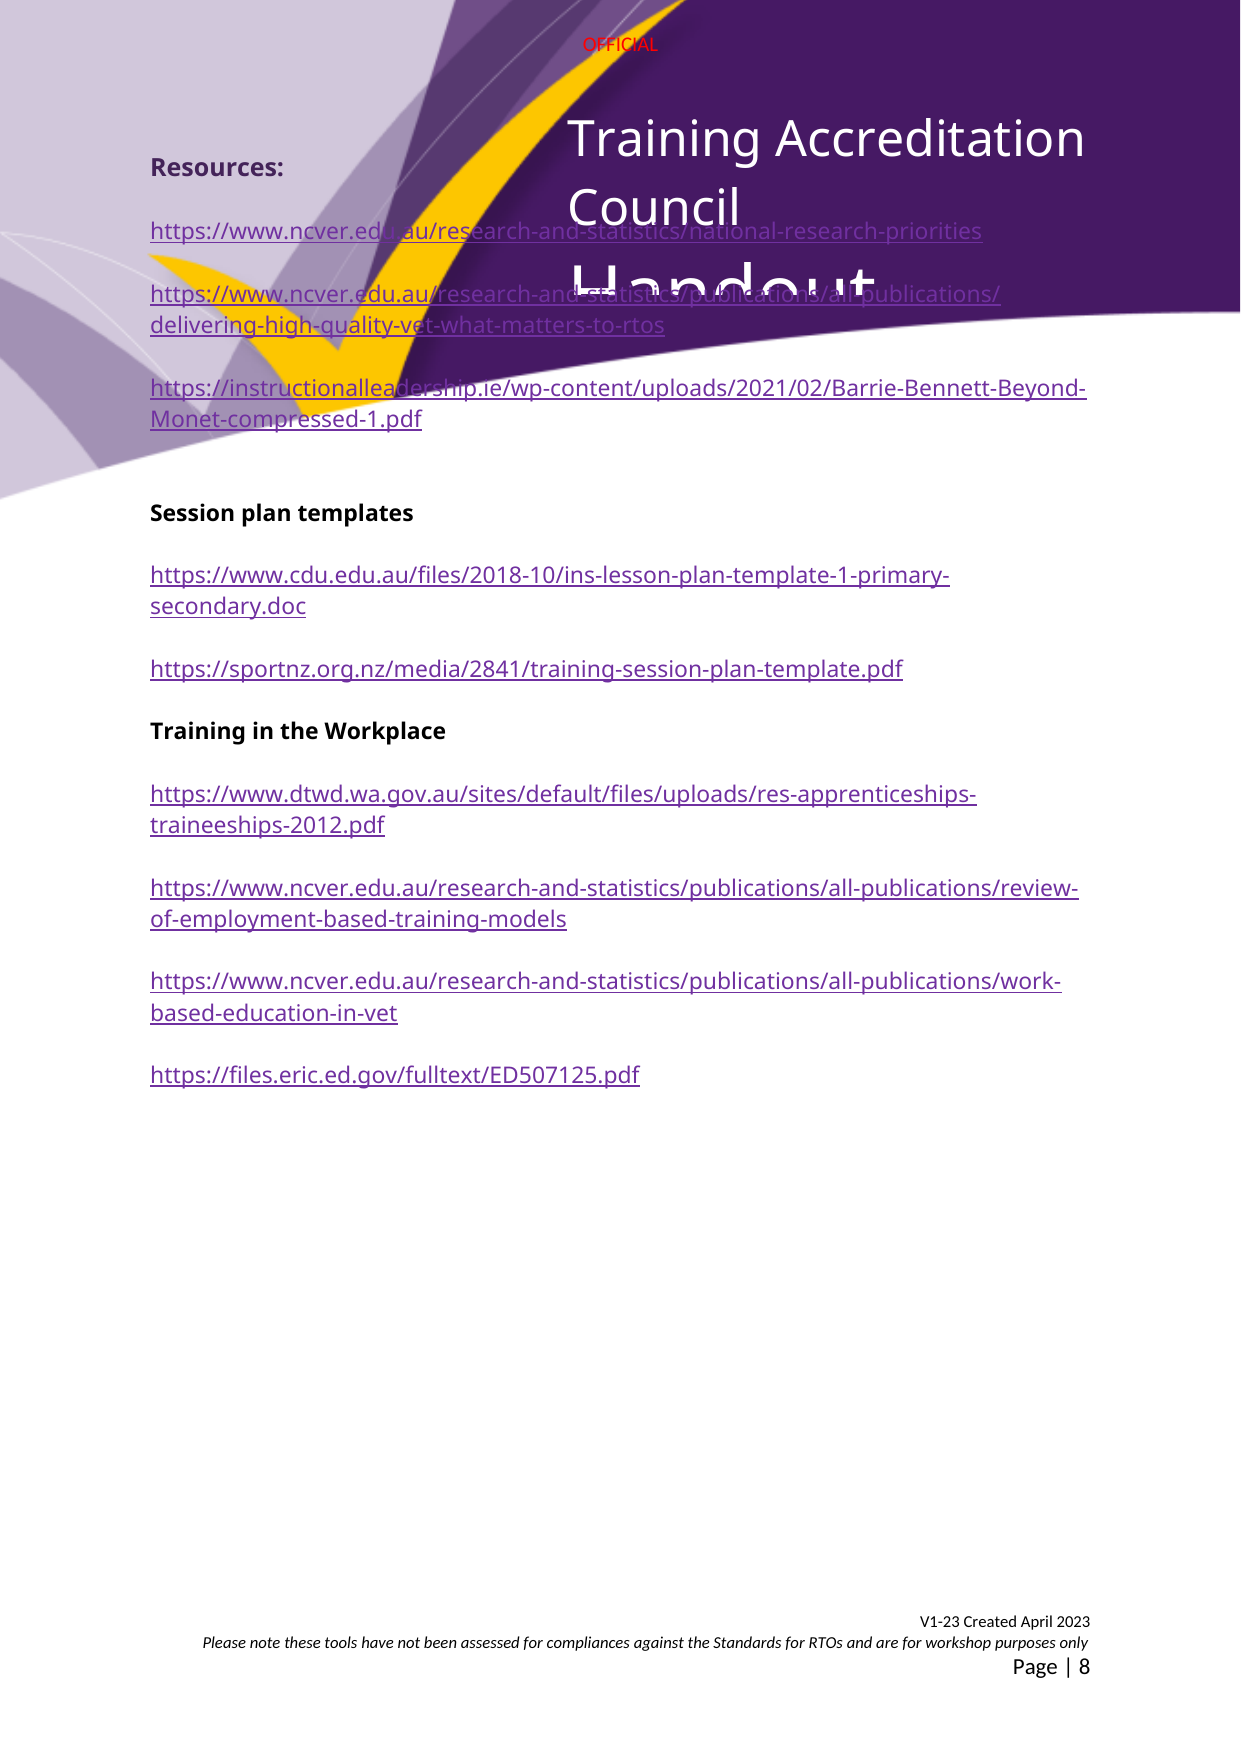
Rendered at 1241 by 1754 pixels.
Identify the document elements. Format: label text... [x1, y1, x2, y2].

text https://www.cdu.edu.au/files/2018-10/ins-lesson-plan-template-1-primary-secondary.doc [150, 559, 1090, 622]
text https://sportnz.org.nz/media/2841/training-session-plan-template.pdf [150, 653, 1090, 684]
text https://www.dtwd.wa.gov.au/sites/default/files/uploads/res-apprenticeships-traineeships-2012.pdf [150, 778, 1090, 840]
text https://instructionalleadership.ie/wp-content/uploads/2021/02/Barrie-Bennett-Beyond-Monet-compressed-1.pdf [150, 372, 1090, 434]
subtitle Resources: [150, 150, 1090, 184]
text https://www.ncver.edu.au/research-and-statistics/publications/all-publications/work-based-education-in-vet [150, 965, 1090, 1028]
text Training in the Workplace [150, 715, 1090, 747]
picture [0, 0, 1241, 508]
text https://www.ncver.edu.au/research-and-statistics/publications/all-publications/delivering-high-quality-vet-what-matters-to-rtos [150, 278, 1090, 340]
text https://www.ncver.edu.au/research-and-statistics/national-research-priorities [150, 215, 1090, 247]
text https://www.ncver.edu.au/research-and-statistics/publications/all-publications/review-of-employment-based-training-models [150, 872, 1090, 934]
text https://files.eric.ed.gov/fulltext/ED507125.pdf [150, 1059, 1090, 1090]
text Session plan templates [150, 497, 1090, 528]
